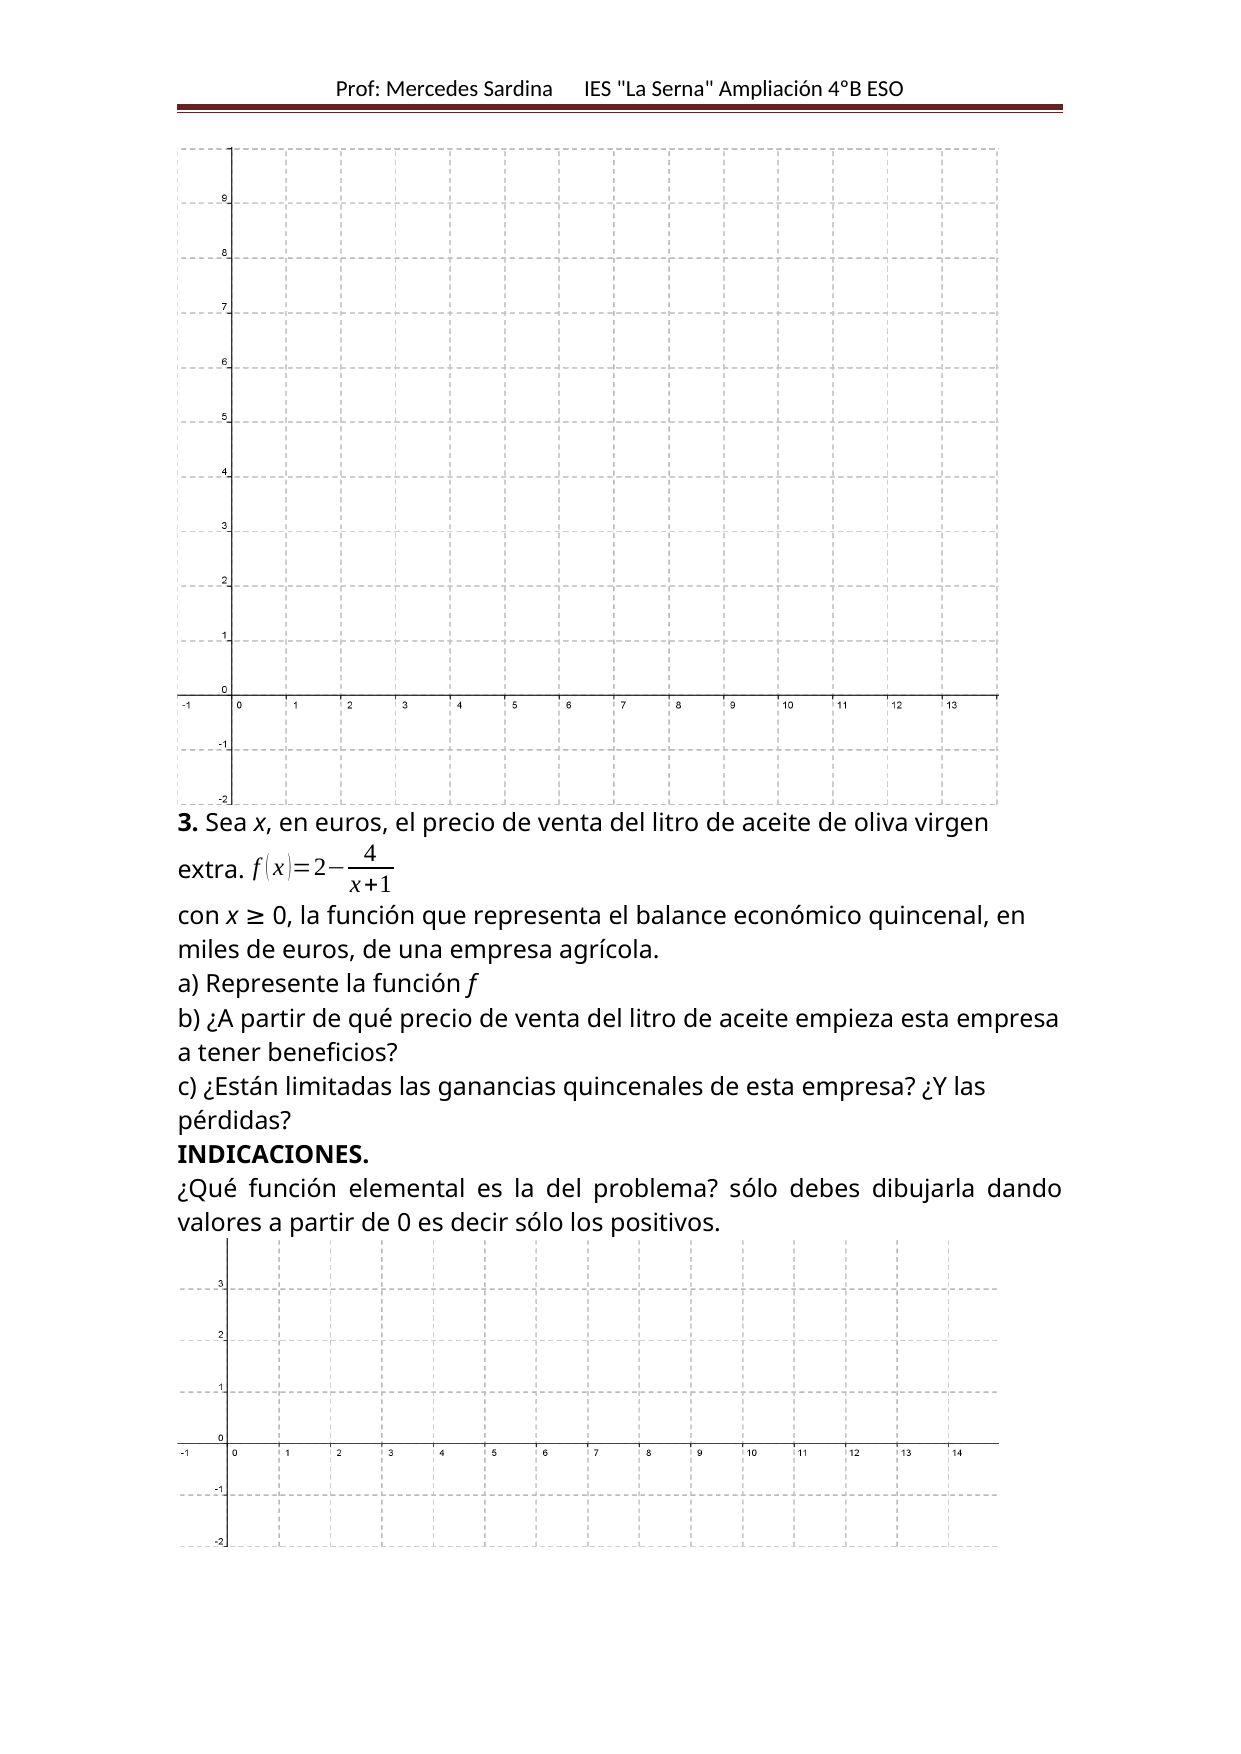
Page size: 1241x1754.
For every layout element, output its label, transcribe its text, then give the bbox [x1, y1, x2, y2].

text a) Represente la función f [177, 966, 1063, 1000]
text b) ¿A partir de qué precio de venta del litro de aceite empieza esta empresa a tener beneficios? [177, 1000, 1063, 1068]
picture [177, 147, 999, 805]
text con x ≥ 0, la función que representa el balance económico quincenal, en miles de euros, de una empresa agrícola. [177, 898, 1063, 966]
text INDICACIONES. [177, 1136, 1063, 1171]
text 3. Sea x, en euros, el precio de venta del litro de aceite de oliva virgen extra. [177, 805, 1063, 898]
text c) ¿Están limitadas las ganancias quincenales de esta empresa? ¿Y las pérdidas? [177, 1068, 1063, 1136]
picture [177, 1238, 999, 1547]
text ¿Qué función elemental es la del problema? sólo debes dibujarla dando valores a partir de 0 es decir sólo los positivos. [177, 1171, 1063, 1239]
